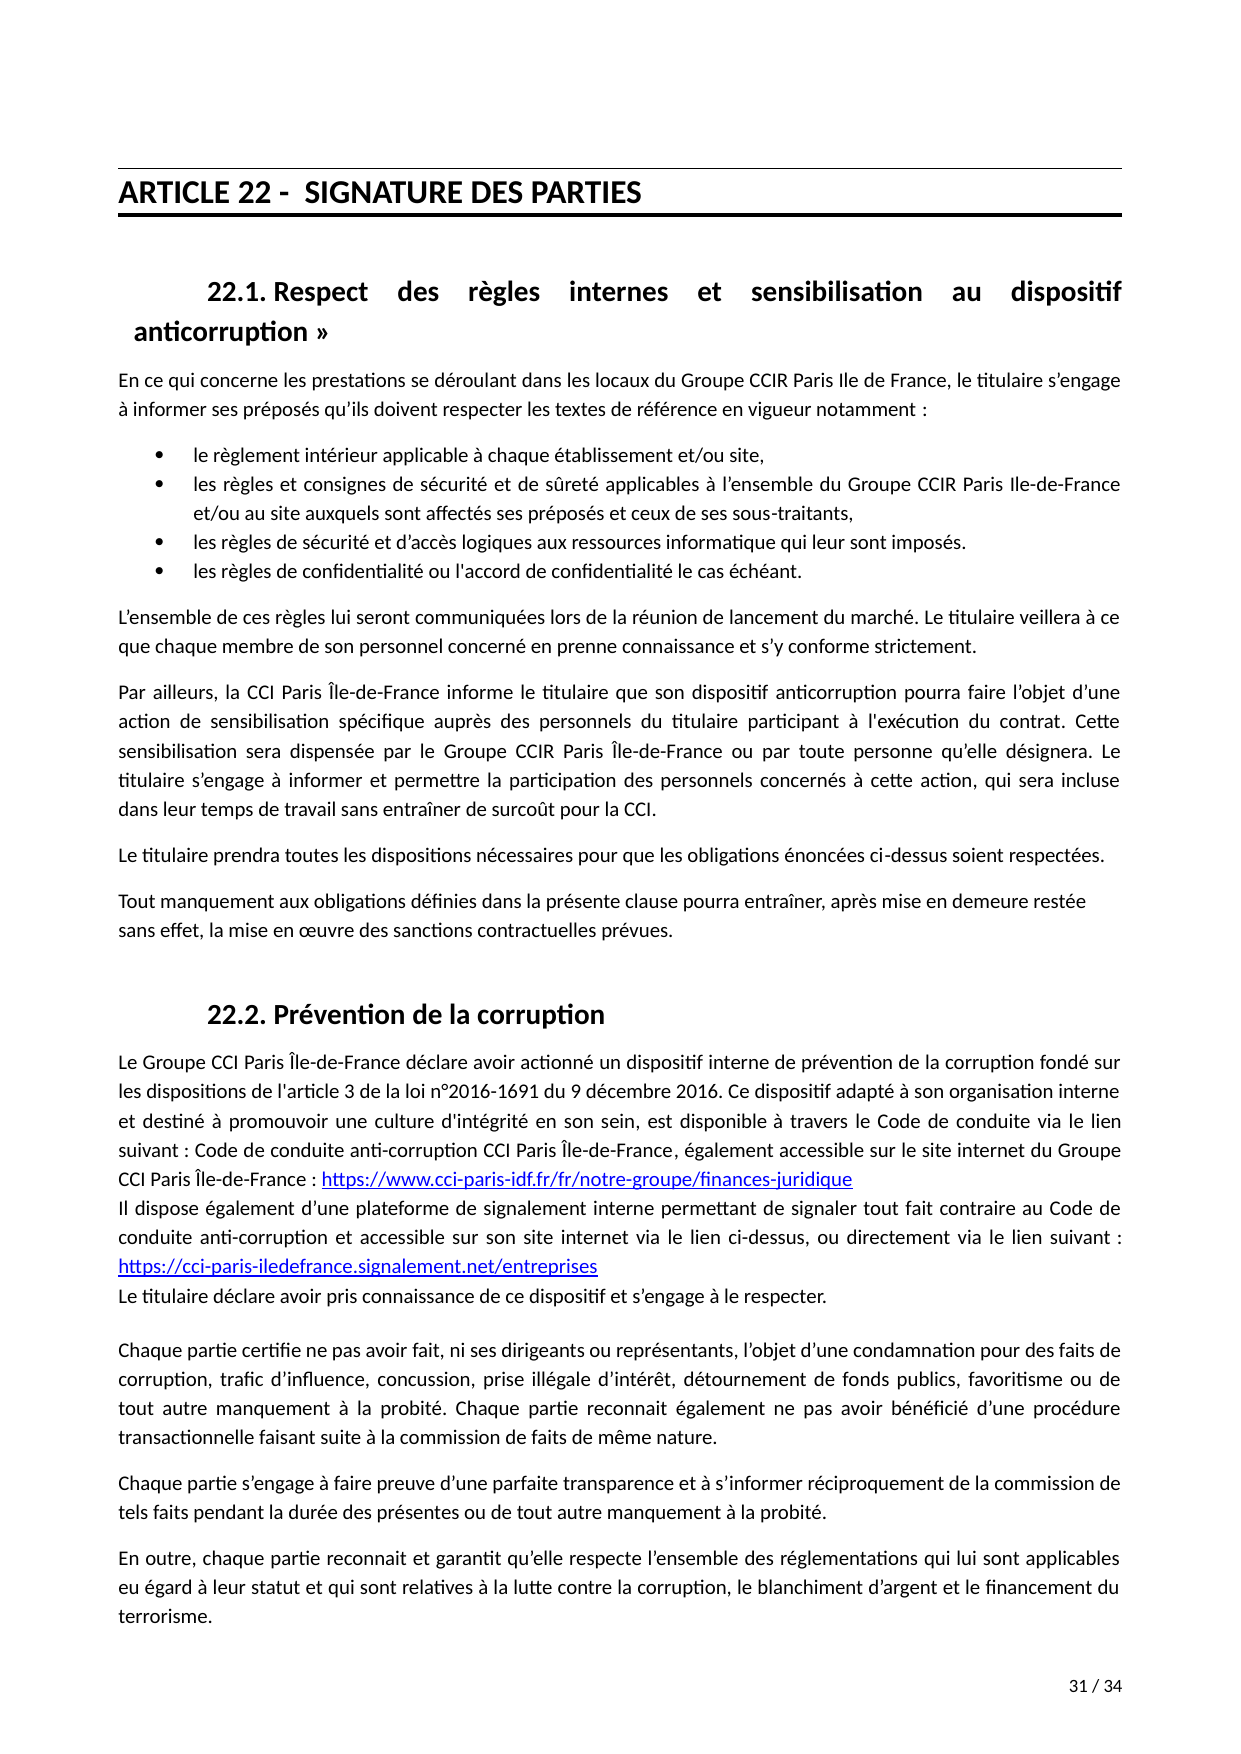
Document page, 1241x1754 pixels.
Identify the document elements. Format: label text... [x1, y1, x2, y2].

text Il dispose également d’une plateforme de signalement interne permettant de signaler tout fait contraire au Code de conduite anti-corruption et accessible sur son site internet via le lien ci-dessus, ou directement via le lien suivant : https://cci-paris-iledefrance.signalement.net/entreprises [118, 1195, 1122, 1279]
text Chaque partie s’engage à faire preuve d’une parfaite transparence et à s’informer réciproquement de la commission de tels faits pendant la durée des présentes ou de tout autre manquement à la probité. [118, 1470, 1122, 1525]
text En outre, chaque partie reconnait et garantit qu’elle respecte l’ensemble des réglementations qui lui sont applicables eu égard à leur statut et qui sont relatives à la lutte contre la corruption, le blanchiment d’argent et le financement du terrorisme. [118, 1545, 1122, 1629]
text Le titulaire déclare avoir pris connaissance de ce dispositif et s’engage à le respecter. [118, 1283, 1122, 1308]
list le règlement intérieur applicable à chaque établissement et/ou site, [156, 442, 1122, 467]
text Le Groupe CCI Paris Île-de-France déclare avoir actionné un dispositif interne de prévention de la corruption fondé sur les dispositions de l'article 3 de la loi n°2016-1691 du 9 décembre 2016. Ce dispositif adapté à son organisation interne et destiné à promouvoir une culture d'intégrité en son sein, est disponible à travers le Code de conduite via le lien suivant : Code de conduite anti-corruption CCI Paris Île-de-France, également accessible sur le site internet du Groupe CCI Paris Île-de-France : https://www.cci-paris-idf.fr/fr/notre-groupe/finances-juridique [118, 1049, 1122, 1192]
text Chaque partie certifie ne pas avoir fait, ni ses dirigeants ou représentants, l’objet d’une condamnation pour des faits de corruption, trafic d’influence, concussion, prise illégale d’intérêt, détournement de fonds publics, favoritisme ou de tout autre manquement à la probité. Chaque partie reconnait également ne pas avoir bénéficié d’une procédure transactionnelle faisant suite à la commission de faits de même nature. [118, 1337, 1122, 1450]
text L’ensemble de ces règles lui seront communiquées lors de la réunion de lancement du marché. Le titulaire veillera à ce que chaque membre de son personnel concerné en prenne connaissance et s’y conforme strictement. [118, 604, 1122, 659]
subtitle Prévention de la corruption [133, 996, 1122, 1032]
text En ce qui concerne les prestations se déroulant dans les locaux du Groupe CCIR Paris Ile de France, le titulaire s’engage à informer ses préposés qu’ils doivent respecter les textes de référence en vigueur notamment : [118, 367, 1122, 422]
text Par ailleurs, la CCI Paris Île-de-France informe le titulaire que son dispositif anticorruption pourra faire l’objet d’une action de sensibilisation spécifique auprès des personnels du titulaire participant à l'exécution du contrat. Cette sensibilisation sera dispensée par le Groupe CCIR Paris Île-de-France ou par toute personne qu’elle désignera. Le titulaire s’engage à informer et permettre la participation des personnels concernés à cette action, qui sera incluse dans leur temps de travail sans entraîner de surcoût pour la CCI. [118, 679, 1122, 822]
subtitle SIGNATURE DES PARTIES [118, 169, 1122, 213]
subtitle Respect des règles internes et sensibilisation au dispositif anticorruption » [133, 273, 1122, 349]
text Tout manquement aux obligations définies dans la présente clause pourra entraîner, après mise en demeure restée sans effet, la mise en œuvre des sanctions contractuelles prévues. [118, 888, 1122, 942]
list les règles de confidentialité ou l'accord de confidentialité le cas échéant. [156, 559, 1122, 584]
text Le titulaire prendra toutes les dispositions nécessaires pour que les obligations énoncées ci-dessus soient respectées. [118, 842, 1122, 867]
list les règles et consignes de sécurité et de sûreté applicables à l’ensemble du Groupe CCIR Paris Ile-de-France et/ou au site auxquels sont affectés ses préposés et ceux de ses sous-traitants, [156, 471, 1122, 526]
list les règles de sécurité et d’accès logiques aux ressources informatique qui leur sont imposés. [156, 529, 1122, 555]
